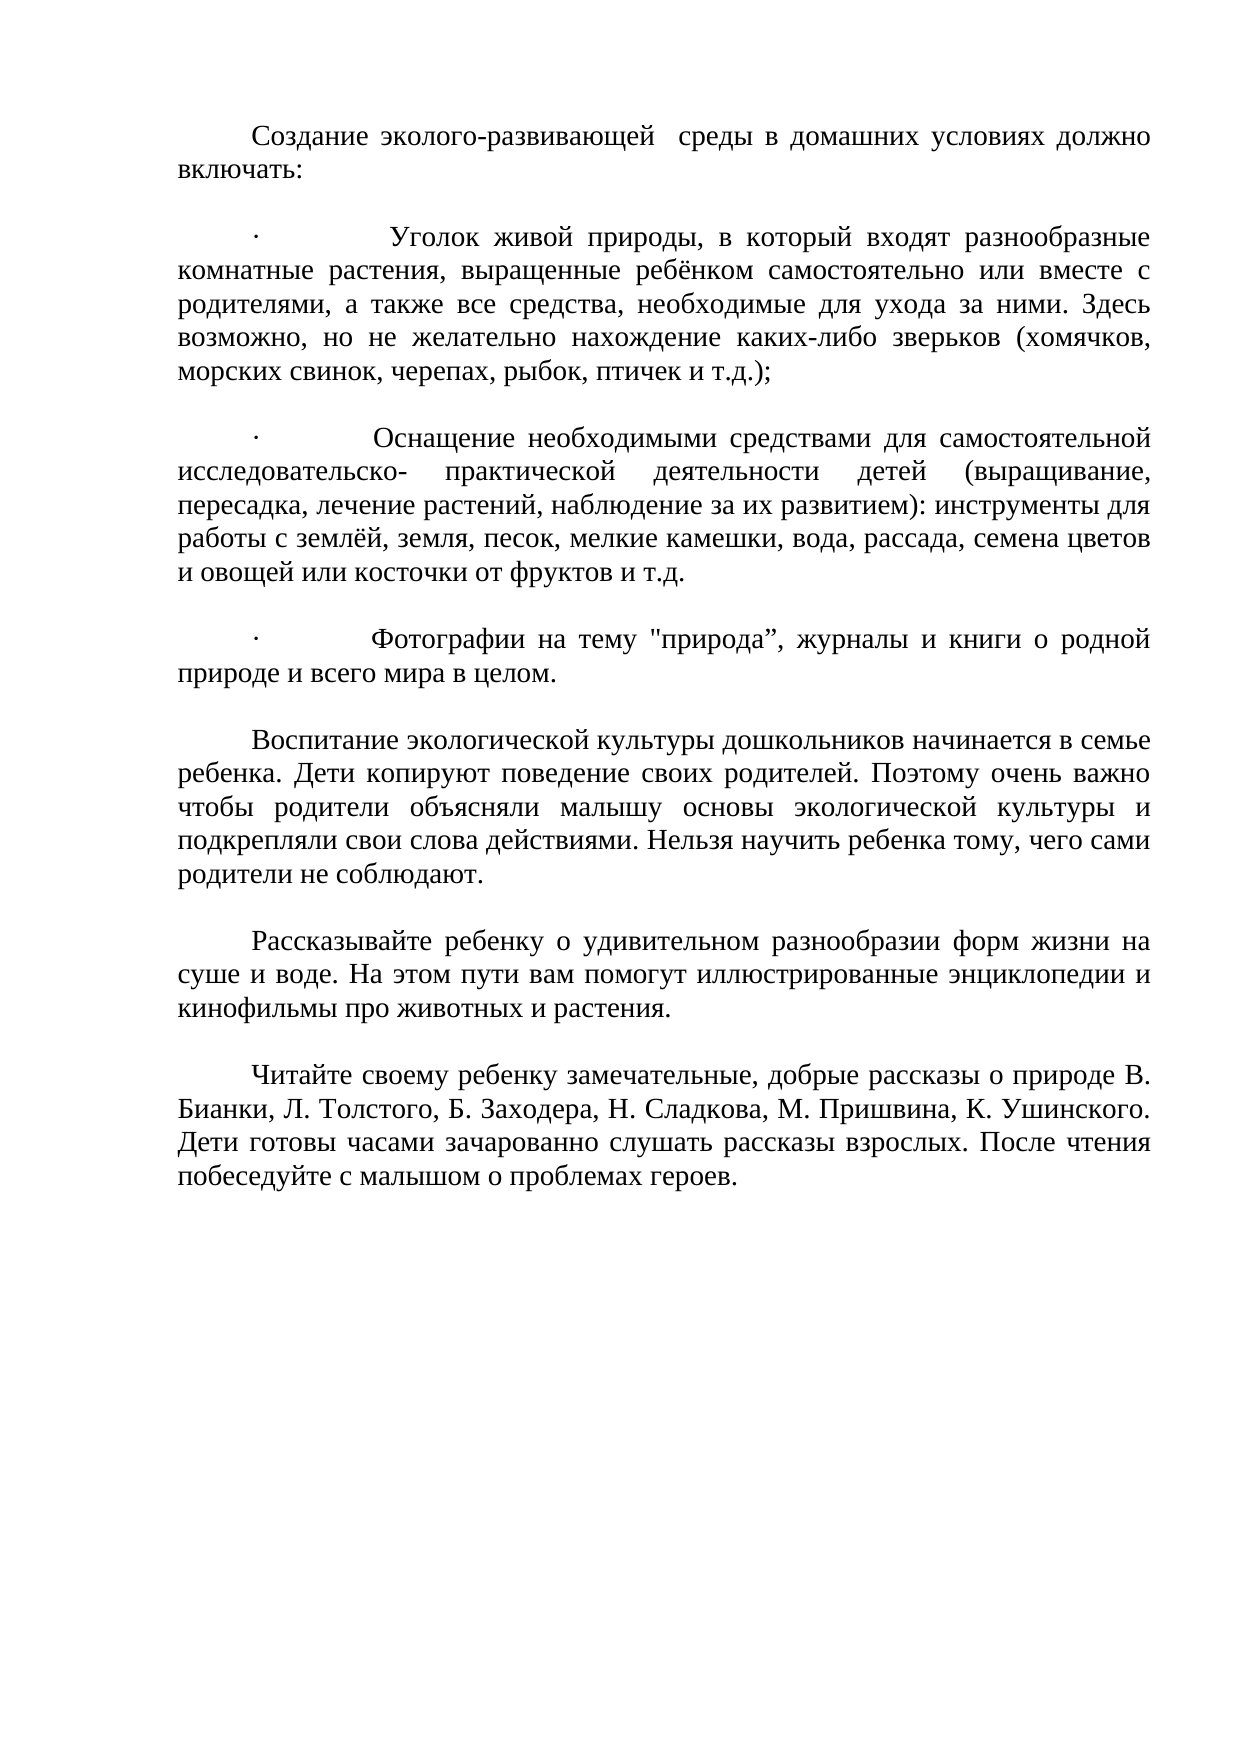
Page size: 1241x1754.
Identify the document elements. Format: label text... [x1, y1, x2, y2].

text Читайте своему ребенку замечательные, добрые рассказы о природе В. Бианки, Л. Толстого, Б. Заходера, Н. Сладкова, М. Пришвина, К. Ушинского. Дети готовы часами зачарованно слушать рассказы взрослых. После чтения побеседуйте с малышом о проблемах героев. [177, 1057, 1152, 1191]
text · Фотографии на тему "природа”, журналы и книги о родной природе и всего мира в целом. [177, 621, 1152, 688]
text · Оснащение необходимыми средствами для самостоятельной исследовательско- практической деятельности детей (выращивание, пересадка, лечение растений, наблюдение за их развитием): инструменты для работы с землёй, земля, песок, мелкие камешки, вода, рассада, семена цветов и овощей или косточки от фруктов и т.д. [177, 420, 1152, 588]
text Создание эколого-развивающей среды в домашних условиях должно включать: [177, 118, 1152, 185]
text Рассказывайте ребенку о удивительном разнообразии форм жизни на суше и воде. На этом пути вам помогут иллюстрированные энциклопедии и кинофильмы про животных и растения. [177, 923, 1152, 1024]
text Воспитание экологической культуры дошкольников начинается в семье ребенка. Дети копируют поведение своих родителей. Поэтому очень важно чтобы родители объясняли малышу основы экологической культуры и подкрепляли свои слова действиями. Нельзя научить ребенка тому, чего сами родители не соблюдают. [177, 722, 1152, 889]
text · Уголок живой природы, в который входят разнообразные комнатные растения, выращенные ребёнком самостоятельно или вместе с родителями, а также все средства, необходимые для ухода за ними. Здесь возможно, но не желательно нахождение каких-либо зверьков (хомячков, морских свинок, черепах, рыбок, птичек и т.д.); [177, 219, 1152, 386]
